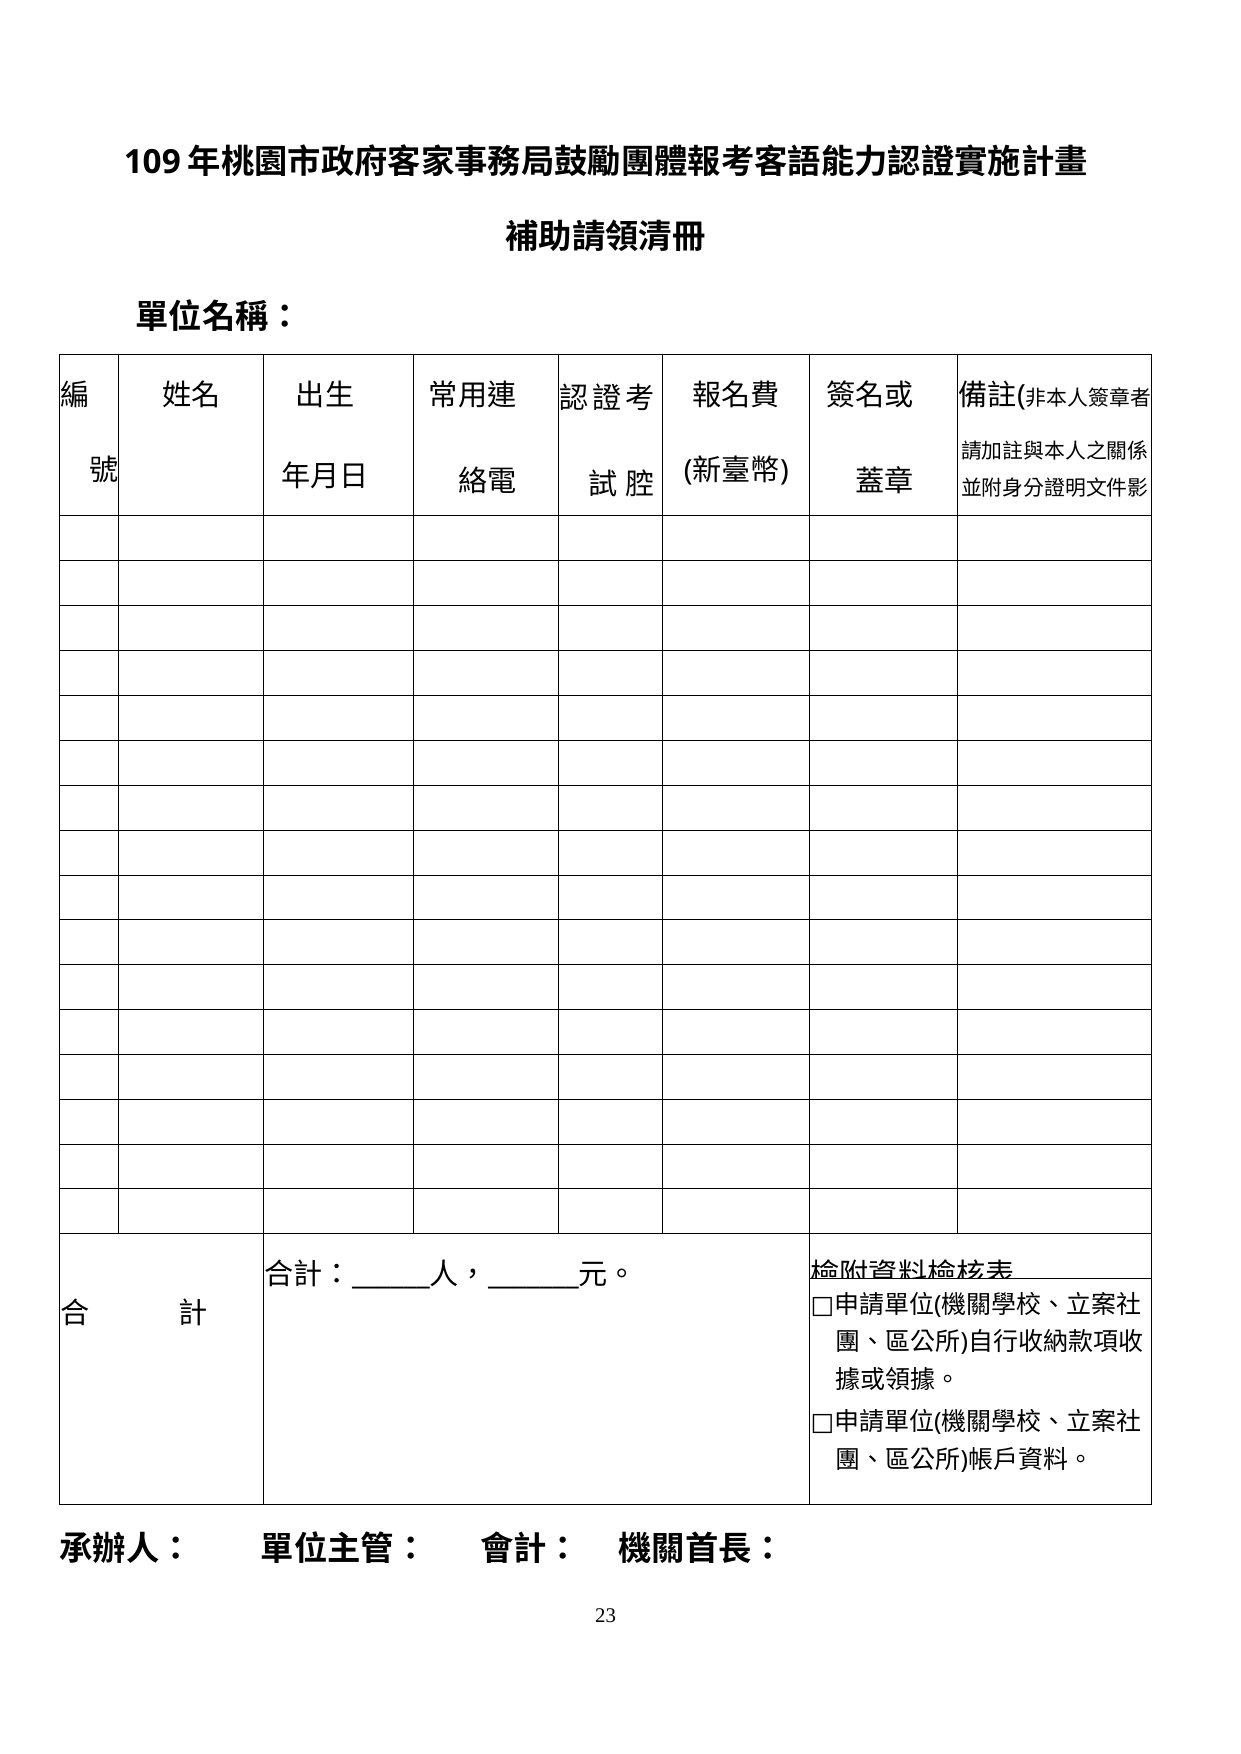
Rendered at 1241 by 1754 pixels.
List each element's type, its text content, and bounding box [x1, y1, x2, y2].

table_cell [958, 1100, 1151, 1143]
table_cell [663, 876, 809, 919]
table_cell [60, 786, 118, 830]
table_cell [958, 561, 1151, 605]
table_cell [60, 965, 118, 1009]
table_cell [119, 516, 263, 560]
table_cell [60, 1145, 118, 1188]
table_cell [414, 965, 558, 1009]
table_cell [663, 1055, 809, 1099]
table_cell [958, 606, 1151, 650]
table_cell [810, 876, 957, 919]
table_cell [414, 1100, 558, 1143]
table_cell [810, 1055, 957, 1099]
table_cell [119, 606, 263, 650]
table_cell [264, 651, 413, 695]
table_cell [119, 561, 263, 605]
table_cell [119, 1145, 263, 1188]
table_cell [663, 920, 809, 964]
table_cell [60, 651, 118, 695]
table_cell [958, 1010, 1151, 1054]
table_cell [414, 1055, 558, 1099]
table_cell [414, 516, 558, 560]
table_cell [559, 1010, 662, 1054]
table_cell [119, 831, 263, 874]
table_cell [60, 876, 118, 919]
table_cell [264, 1100, 413, 1143]
table_cell [559, 786, 662, 830]
table_header 認證考 試腔調 [559, 355, 662, 515]
table_header 報名費 (新臺幣) [663, 355, 809, 515]
table_cell [559, 516, 662, 560]
table_header 姓名 [119, 355, 263, 515]
table_cell [810, 1189, 957, 1233]
table_cell [60, 920, 118, 964]
table_cell [414, 831, 558, 874]
table_cell [119, 1055, 263, 1099]
table_cell [414, 876, 558, 919]
table_header 編號 [60, 355, 118, 515]
table_cell [60, 516, 118, 560]
table_cell [264, 1145, 413, 1188]
table_header 常用連 絡電話 [414, 355, 558, 515]
table_cell [559, 1055, 662, 1099]
table_cell [663, 651, 809, 695]
table_cell [810, 696, 957, 740]
table_cell [663, 965, 809, 1009]
table_cell [810, 651, 957, 695]
table_cell 檢附資料檢核表 [810, 1234, 1151, 1278]
table_cell [60, 1010, 118, 1054]
table_cell [414, 561, 558, 605]
table_cell [119, 876, 263, 919]
table_cell [663, 831, 809, 874]
text 單位名稱： [118, 276, 989, 351]
table_cell [559, 1189, 662, 1233]
table_cell [414, 1010, 558, 1054]
table_cell [414, 606, 558, 650]
table_cell [119, 1189, 263, 1233]
table_cell [810, 561, 957, 605]
table_cell 合 計 [60, 1234, 263, 1504]
table_cell [559, 920, 662, 964]
table_cell [663, 561, 809, 605]
table_cell [264, 786, 413, 830]
table_cell [958, 1145, 1151, 1188]
table_cell [559, 606, 662, 650]
text 承辦人： 單位主管： 會計： 機關首長： [59, 1508, 989, 1583]
table_cell 合計：______人，_______元。 [264, 1234, 809, 1504]
table_cell [414, 651, 558, 695]
table_cell [559, 876, 662, 919]
table_cell [264, 920, 413, 964]
table_cell [810, 965, 957, 1009]
table_cell [414, 741, 558, 785]
table_cell [264, 1189, 413, 1233]
table_cell [264, 876, 413, 919]
table_cell [119, 1010, 263, 1054]
table_cell [663, 1010, 809, 1054]
table_cell [663, 696, 809, 740]
table_cell [958, 920, 1151, 964]
table_cell [559, 741, 662, 785]
table_cell [559, 965, 662, 1009]
table_cell [663, 1145, 809, 1188]
table_cell [958, 1055, 1151, 1099]
text 補助請領清冊 [118, 197, 1093, 272]
table_cell [119, 920, 263, 964]
table_cell [810, 606, 957, 650]
table_cell [810, 1010, 957, 1054]
table_cell [60, 741, 118, 785]
table_cell [810, 920, 957, 964]
table_cell [958, 965, 1151, 1009]
table_cell [810, 786, 957, 830]
table_cell [264, 1010, 413, 1054]
table_cell [559, 1100, 662, 1143]
table_cell [119, 786, 263, 830]
table_cell [958, 696, 1151, 740]
table_cell [559, 696, 662, 740]
table_cell [958, 786, 1151, 830]
table_cell [60, 1055, 118, 1099]
table_cell [60, 1189, 118, 1233]
table_cell [119, 696, 263, 740]
table_cell [414, 920, 558, 964]
table_cell [663, 606, 809, 650]
table_cell [414, 786, 558, 830]
table_cell [119, 965, 263, 1009]
table_cell [958, 1189, 1151, 1233]
table_cell [559, 651, 662, 695]
table_cell [559, 1145, 662, 1188]
table_cell [810, 831, 957, 874]
table_cell [60, 696, 118, 740]
table_cell [958, 516, 1151, 560]
table_cell [264, 696, 413, 740]
table_cell [958, 876, 1151, 919]
table_cell [414, 1189, 558, 1233]
table_cell [60, 831, 118, 874]
table_cell [264, 561, 413, 605]
table_cell [264, 516, 413, 560]
table_header 備註(非本人簽章者請加註與本人之關係並附身分證明文件影本) 全文完 [958, 355, 1151, 515]
table_cell [60, 561, 118, 605]
table_cell [958, 831, 1151, 874]
table_cell [264, 965, 413, 1009]
table_cell [663, 786, 809, 830]
table_cell [663, 1189, 809, 1233]
table_cell [810, 516, 957, 560]
table_cell [958, 741, 1151, 785]
table_cell [663, 1100, 809, 1143]
table_cell [119, 741, 263, 785]
table_cell [60, 606, 118, 650]
table_cell [414, 1145, 558, 1188]
table_cell [958, 651, 1151, 695]
table_cell [119, 1100, 263, 1143]
table_cell [663, 741, 809, 785]
table_header 簽名或 蓋章 [810, 355, 957, 515]
table_cell [663, 516, 809, 560]
table_cell [810, 741, 957, 785]
table_header 出生 年月日 [264, 355, 413, 515]
table_cell [264, 606, 413, 650]
table_cell [414, 696, 558, 740]
table_cell □申請單位(機關學校、立案社團、區公所)自行收納款項收據或領據。 □申請單位(機關學校、立案社團、區公所)帳戶資料。 [810, 1279, 1151, 1504]
text 109年桃園市政府客家事務局鼓勵團體報考客語能力認證實施計畫 [118, 122, 1093, 197]
table_cell [119, 651, 263, 695]
table_cell [264, 741, 413, 785]
table_cell [264, 831, 413, 874]
table_cell [559, 831, 662, 874]
table_cell [60, 1100, 118, 1143]
table_cell [810, 1145, 957, 1188]
table_cell [559, 561, 662, 605]
table_cell [810, 1100, 957, 1143]
table_cell [264, 1055, 413, 1099]
